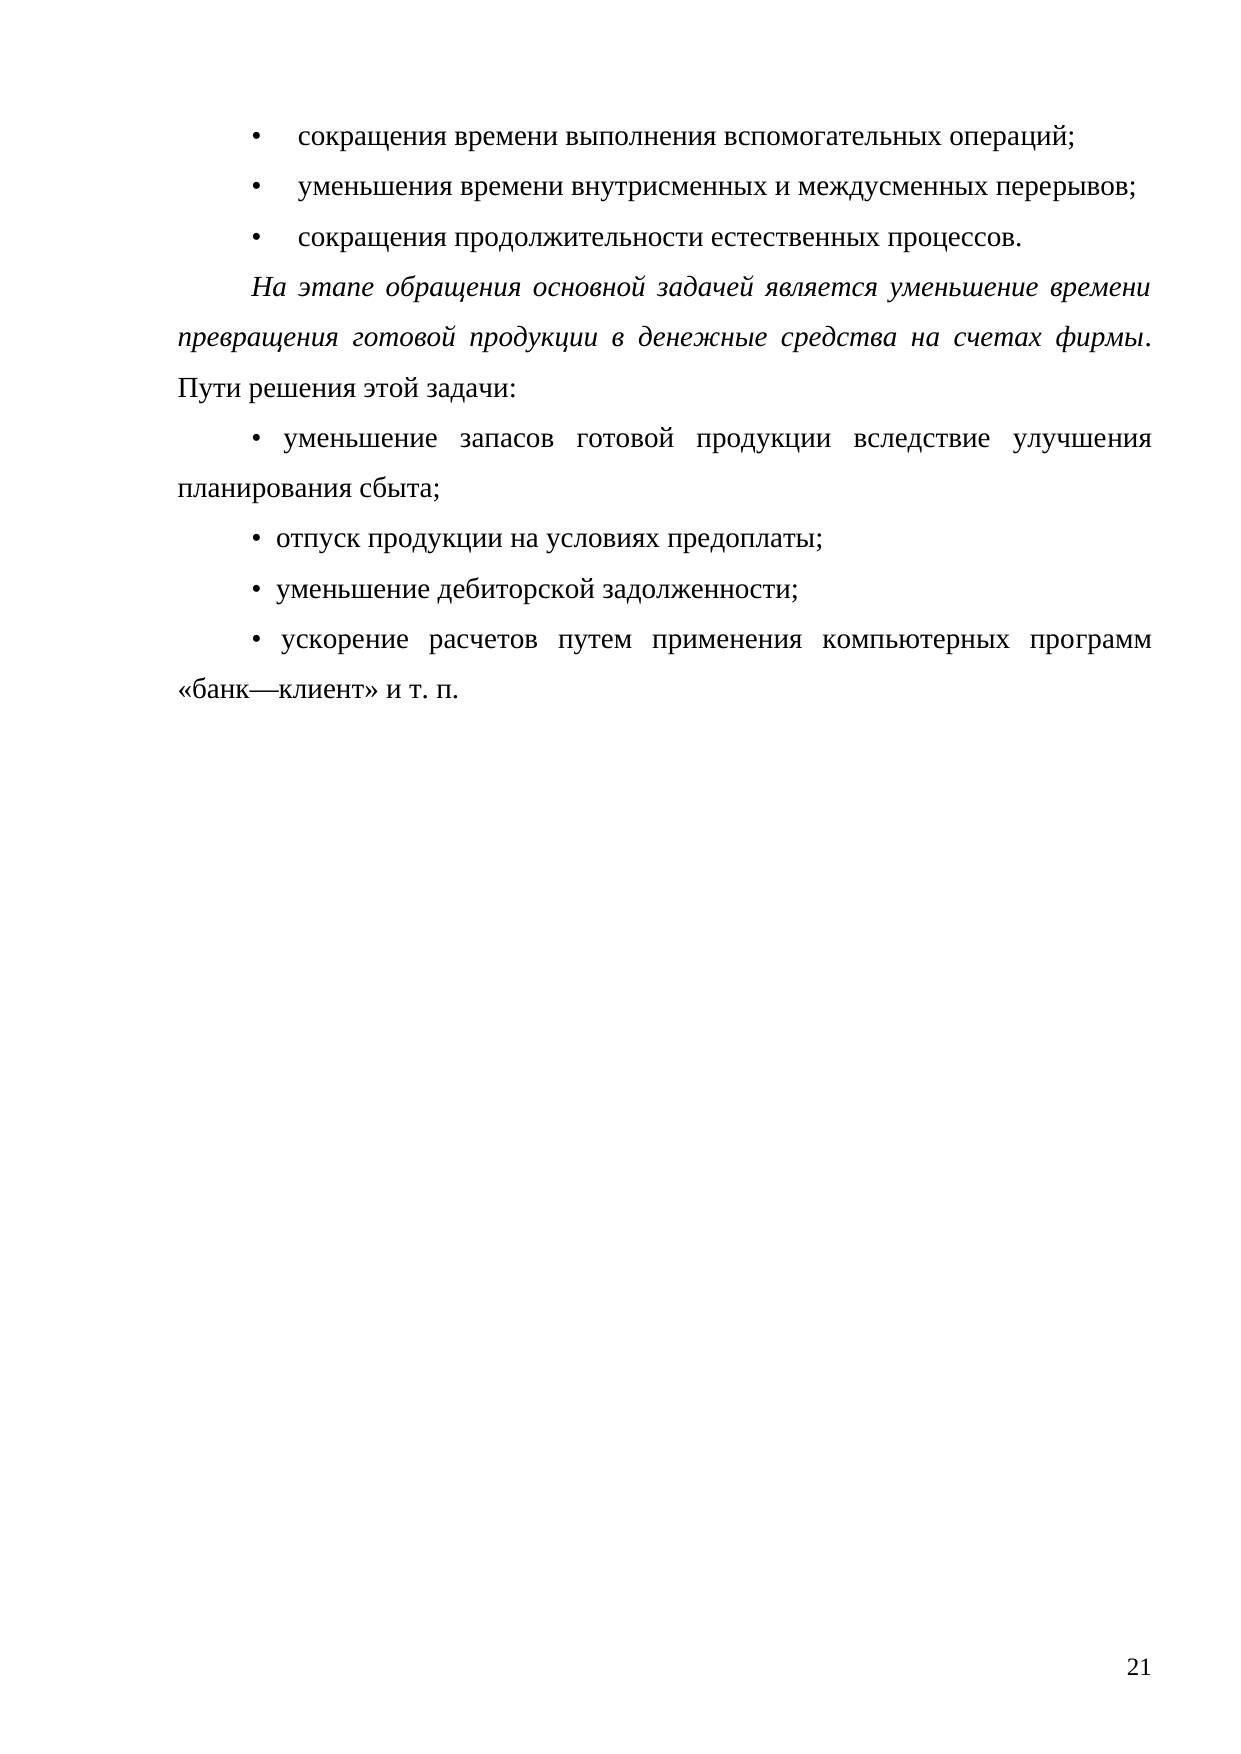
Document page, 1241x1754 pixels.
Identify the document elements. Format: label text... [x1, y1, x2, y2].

text На этапе обращения основной задачей является уменьшение времени превращения готовой продукции в денежные средства на счетах фирмы. Пути решения этой задачи: [177, 269, 1152, 403]
text • сокращения времени выполнения вспомогательных операций; [177, 118, 1152, 152]
text • ускорение расчетов путем применения компьютерных программ «банк—клиент» и т. п. [177, 621, 1152, 705]
text • отпуск продукции на условиях предоплаты; [177, 521, 1152, 554]
text • уменьшение запасов готовой продукции вследствие улучшения планирования сбыта; [177, 420, 1152, 504]
text • уменьшения времени внутрисменных и междусменных перерывов; [177, 168, 1152, 202]
text • сокращения продолжительности естественных процессов. [177, 219, 1152, 252]
text • уменьшение дебиторской задолженности; [177, 571, 1152, 604]
